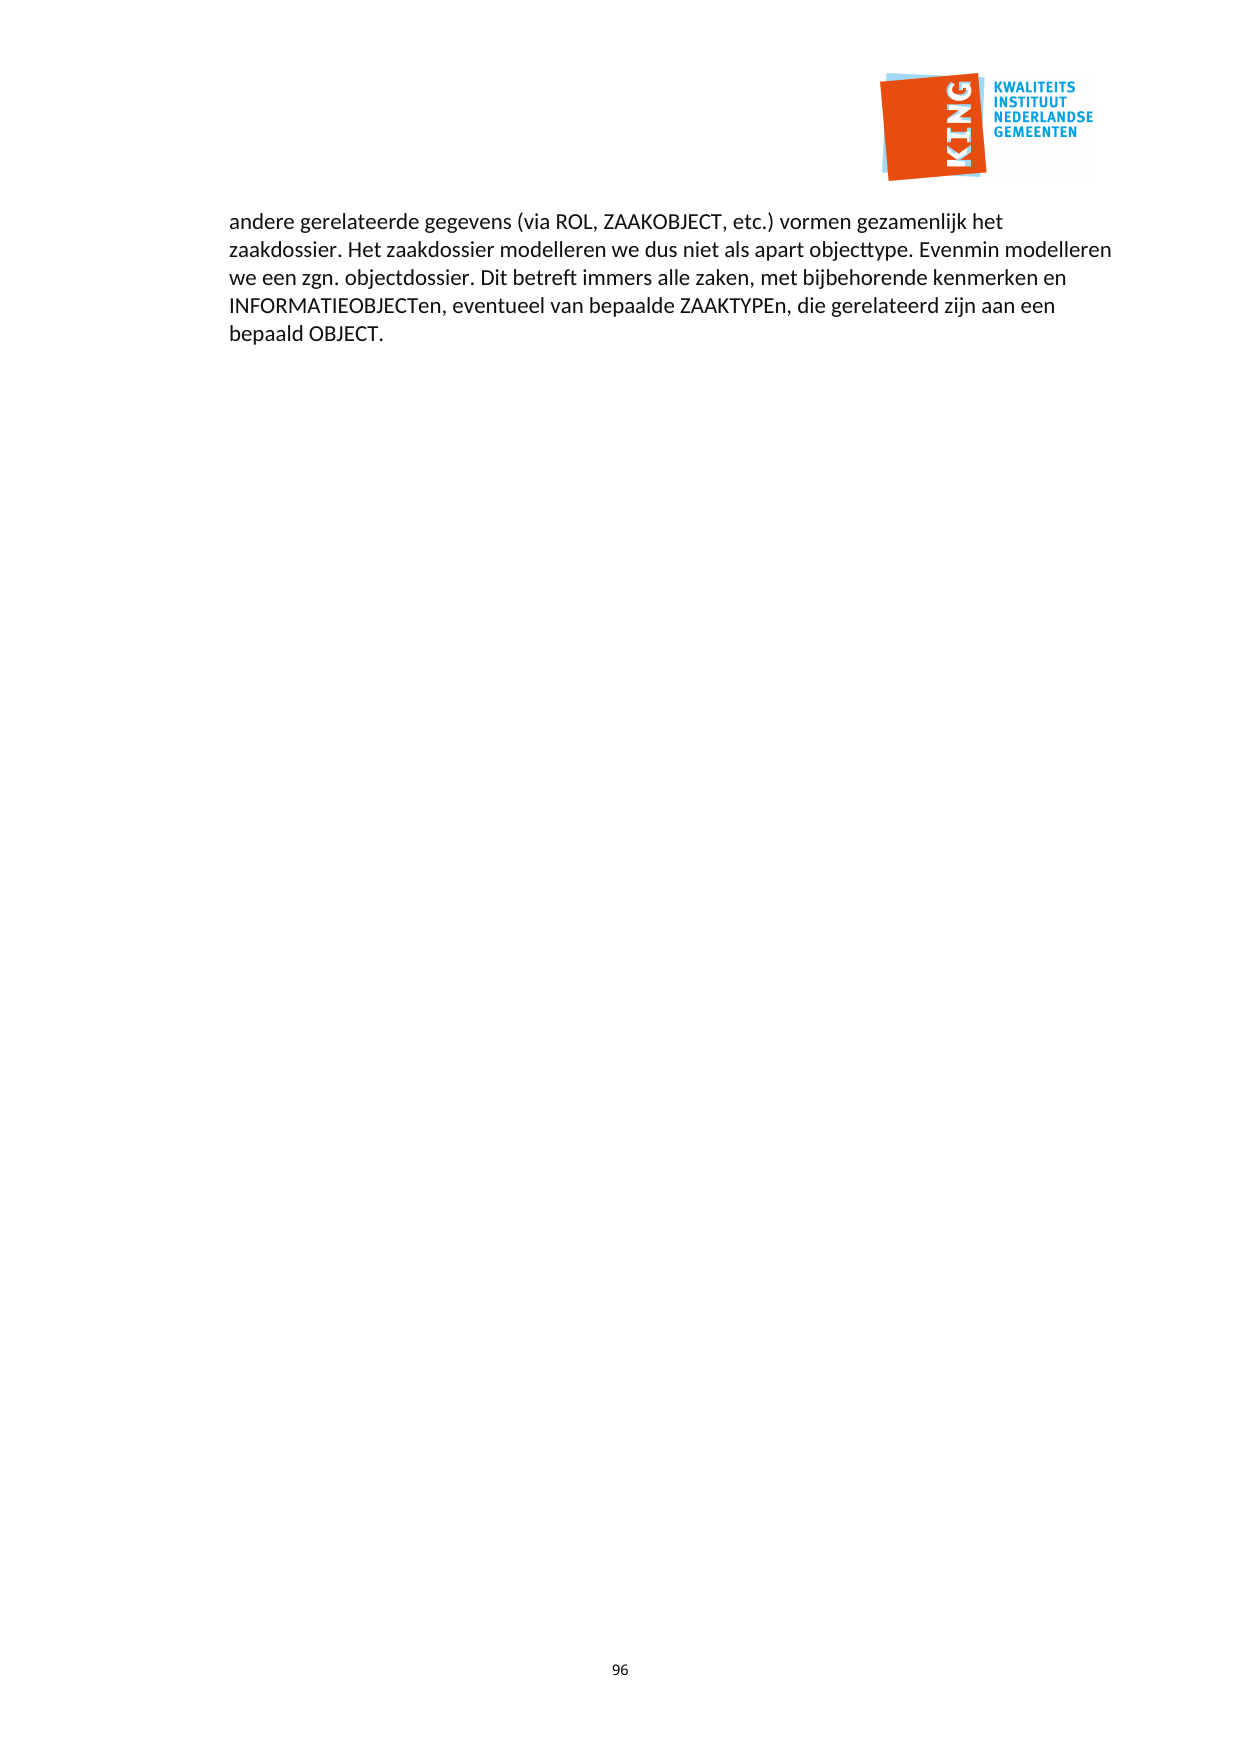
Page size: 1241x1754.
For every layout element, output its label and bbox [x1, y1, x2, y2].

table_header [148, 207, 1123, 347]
picture [880, 73, 1093, 181]
